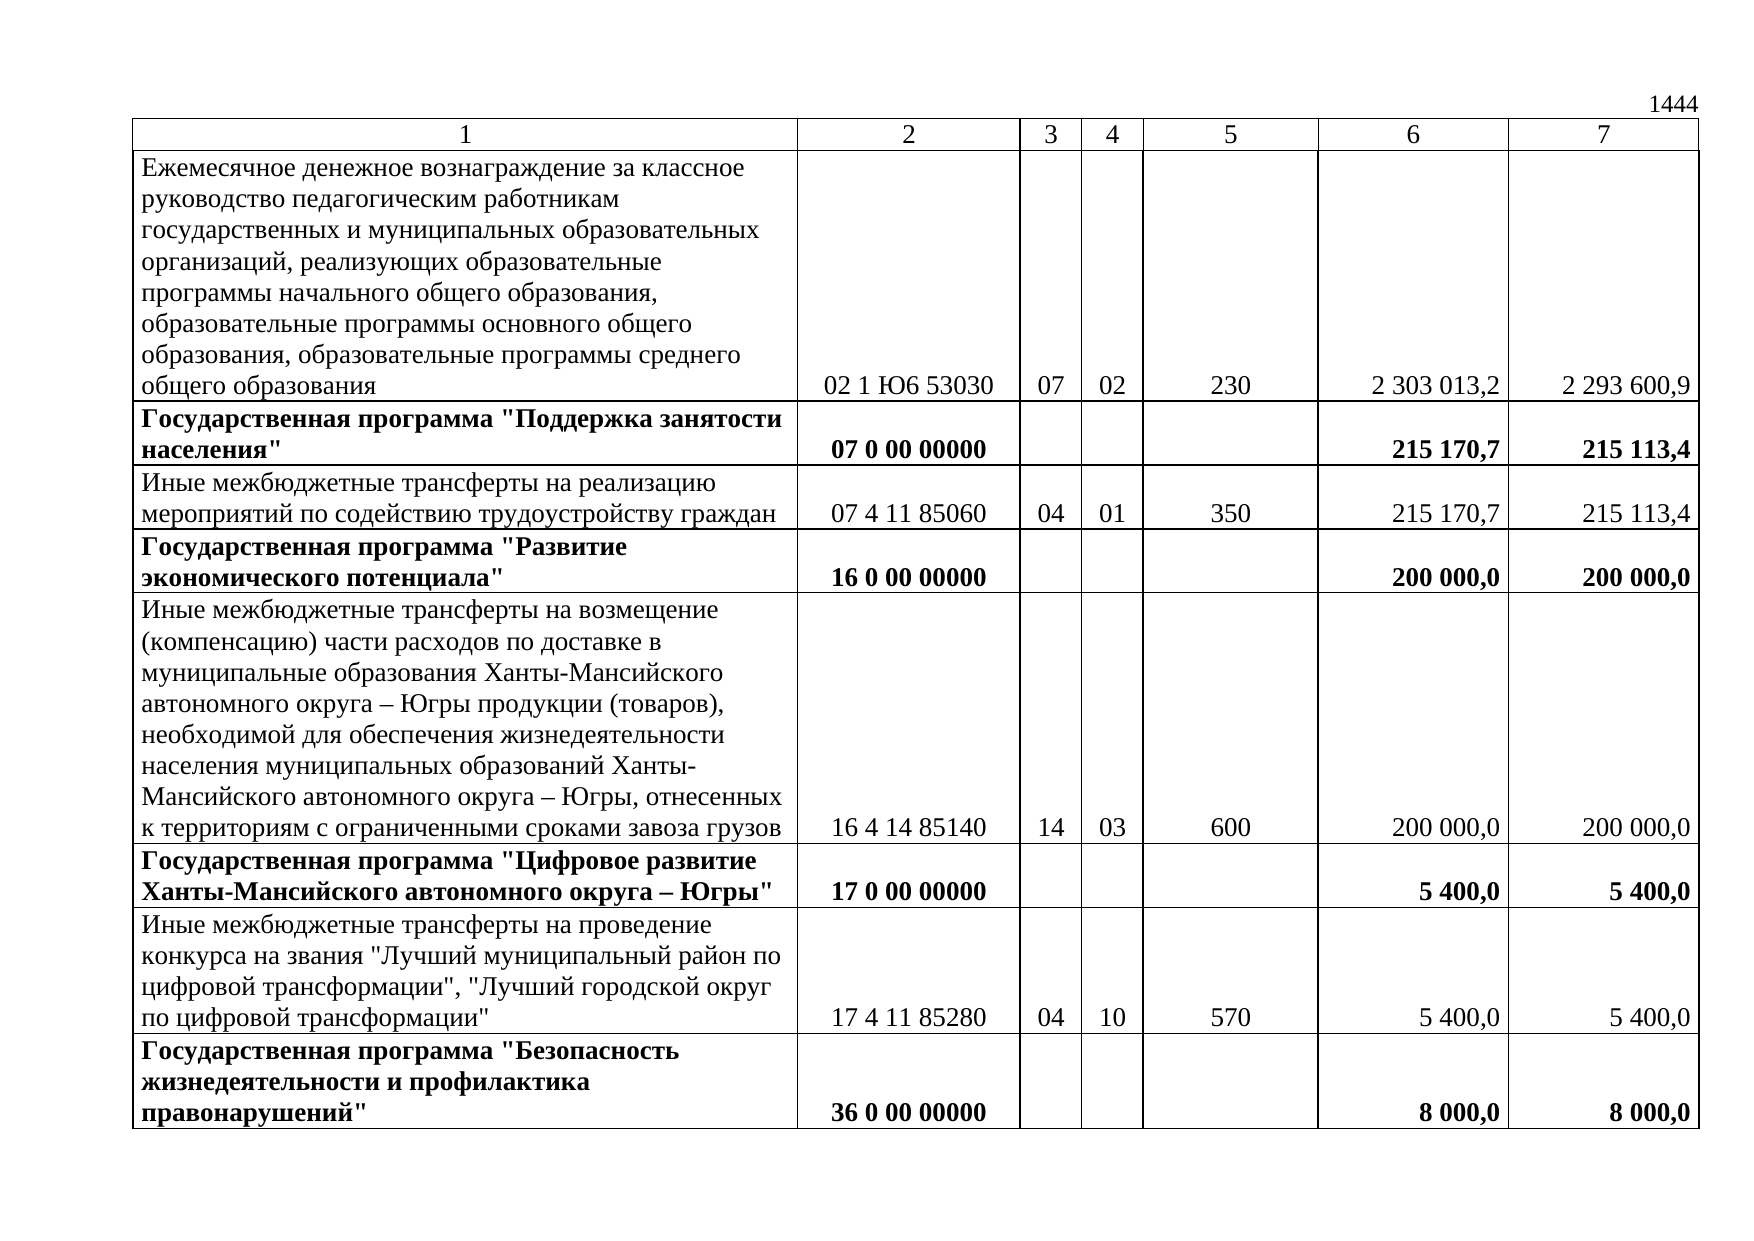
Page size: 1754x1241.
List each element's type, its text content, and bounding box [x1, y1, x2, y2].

table_cell 215 113,4 [1509, 402, 1698, 464]
table_cell 200 000,0 [1319, 593, 1508, 843]
table_header 3 [1021, 119, 1081, 149]
table_cell [1021, 402, 1081, 464]
table_cell [1144, 402, 1317, 464]
table_cell 600 [1144, 593, 1317, 843]
table_cell Иные межбюджетные трансферты на реализацию мероприятий по содействию трудоустройству граждан [134, 466, 797, 528]
table_cell 215 170,7 [1319, 466, 1508, 528]
table_header 5 [1144, 119, 1318, 149]
table_cell 5 400,0 [1319, 844, 1508, 906]
table_header 1 [133, 119, 797, 149]
table_header 6 [1319, 119, 1508, 149]
table_cell 230 [1144, 151, 1317, 400]
table_cell [1082, 402, 1142, 464]
table_cell 01 [1082, 466, 1142, 528]
table_cell [1082, 844, 1142, 906]
table_cell Государственная программа "Развитие экономического потенциала" [134, 530, 797, 592]
table_cell 215 170,7 [1319, 402, 1508, 464]
table_header 7 [1509, 119, 1698, 149]
table_cell [1021, 530, 1081, 592]
table_cell [1082, 1034, 1142, 1128]
table_cell Иные межбюджетные трансферты на проведение конкурса на звания "Лучший муниципальный район по цифровой трансформации", "Лучший городской округ по цифровой трансформации" [134, 908, 797, 1033]
table_cell [1082, 530, 1142, 592]
table_cell 5 400,0 [1509, 908, 1698, 1033]
table_cell [1144, 844, 1317, 906]
table_cell 5 400,0 [1319, 908, 1508, 1033]
table_header 2 [798, 119, 1019, 149]
table_cell 350 [1144, 466, 1317, 528]
table_cell 200 000,0 [1509, 593, 1698, 843]
table_cell 07 0 00 00000 [798, 402, 1019, 464]
table_cell 07 [1021, 151, 1081, 400]
table_cell Государственная программа "Безопасность жизнедеятельности и профилактика правонарушений" [134, 1034, 797, 1128]
table_cell 16 4 14 85140 [798, 593, 1019, 843]
table_cell [1021, 1034, 1081, 1128]
table_cell 07 4 11 85060 [798, 466, 1019, 528]
table_cell 200 000,0 [1509, 530, 1698, 592]
table_cell 2 293 600,9 [1509, 151, 1698, 400]
table_cell 2 303 013,2 [1319, 151, 1508, 400]
table_cell [1144, 530, 1317, 592]
table_cell 14 [1021, 593, 1081, 843]
table_cell Государственная программа "Цифровое развитие Ханты-Мансийского автономного округа – Югры" [134, 844, 797, 906]
table_cell [1021, 844, 1081, 906]
table_cell 04 [1021, 908, 1081, 1033]
table_cell 8 000,0 [1319, 1034, 1508, 1128]
table_cell 17 4 11 85280 [798, 908, 1019, 1033]
table_cell 8 000,0 [1509, 1034, 1698, 1128]
table_cell 200 000,0 [1319, 530, 1508, 592]
table_cell 36 0 00 00000 [798, 1034, 1019, 1128]
table_cell Государственная программа "Поддержка занятости населения" [134, 402, 797, 464]
table_cell 02 1 Ю6 53030 [798, 151, 1019, 400]
table_cell Ежемесячное денежное вознаграждение за классное руководство педагогическим работникам государственных и муниципальных образовательных организаций, реализующих образовательные программы начального общего образования, образовательные программы основного общего образования, образовательные программы среднего общего образования [134, 151, 797, 400]
table_header 4 [1082, 119, 1143, 149]
table_cell 17 0 00 00000 [798, 844, 1019, 906]
table_cell 5 400,0 [1509, 844, 1698, 906]
table_cell 16 0 00 00000 [798, 530, 1019, 592]
table_cell 215 113,4 [1509, 466, 1698, 528]
table_cell 10 [1082, 908, 1142, 1033]
table_cell 570 [1144, 908, 1317, 1033]
table_cell Иные межбюджетные трансферты на возмещение (компенсацию) части расходов по доставке в муниципальные образования Ханты-Мансийского автономного округа – Югры продукции (товаров), необходимой для обеспечения жизнедеятельности населения муниципальных образований Ханты-Мансийского автономного округа – Югры, отнесенных к территориям с ограниченными сроками завоза грузов [134, 593, 797, 843]
table_cell 03 [1082, 593, 1142, 843]
table_cell 04 [1021, 466, 1081, 528]
table_cell 02 [1082, 151, 1142, 400]
table_cell [1144, 1034, 1317, 1128]
